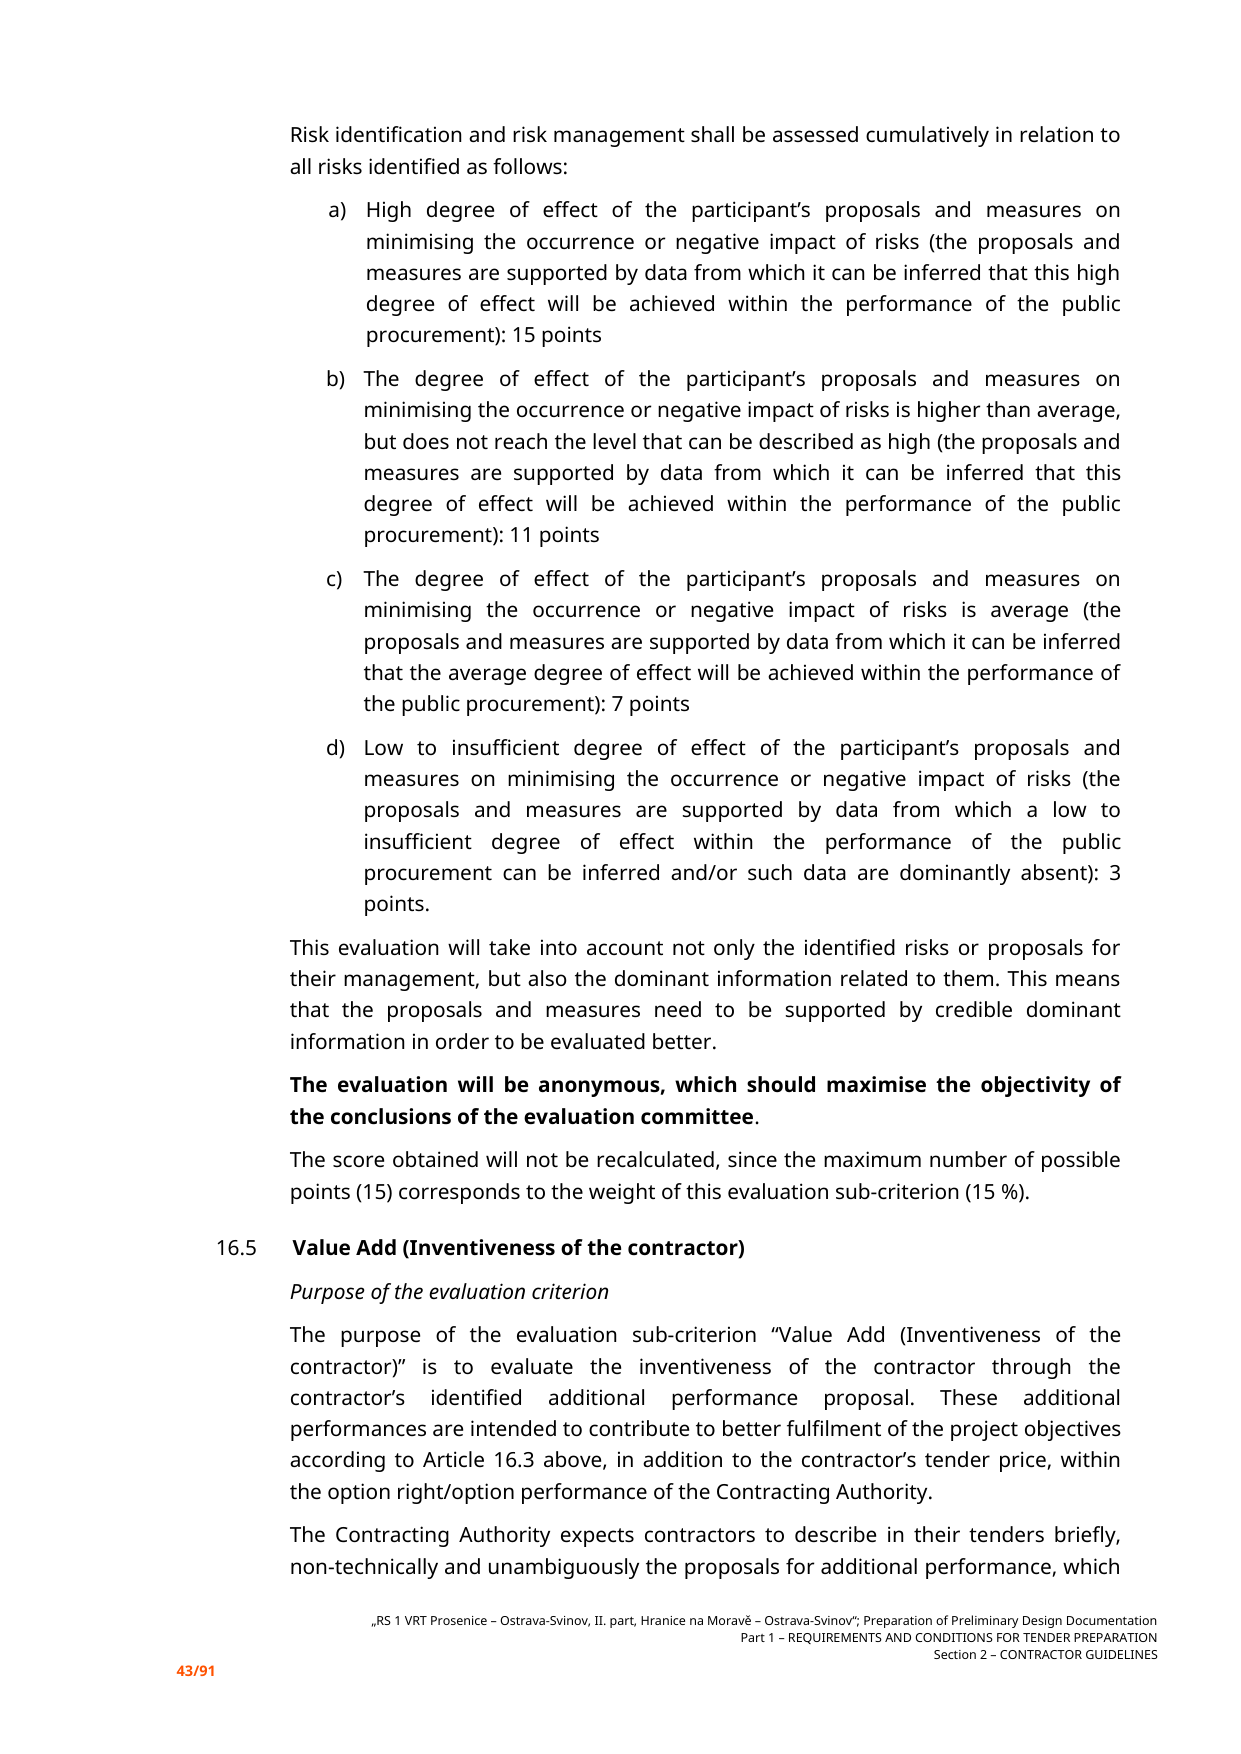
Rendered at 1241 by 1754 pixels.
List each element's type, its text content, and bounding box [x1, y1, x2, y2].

text The purpose of the evaluation sub-criterion “Value Add (Inventiveness of the contractor)” is to evaluate the inventiveness of the contractor through the contractor’s identified additional performance proposal. These additional performances are intended to contribute to better fulfilment of the project objectives according to Article 16.3 above, in addition to the contractor’s tender price, within the option right/option performance of the Contracting Authority. [289, 1321, 1122, 1505]
text Risk identification and risk management shall be assessed cumulatively in relation to all risks identified as follows: [289, 121, 1122, 180]
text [289, 1521, 1122, 1580]
text The score obtained will not be recalculated, since the maximum number of possible points (15) corresponds to the weight of this evaluation sub-criterion (15 %). [289, 1146, 1122, 1205]
list The degree of effect of the participant’s proposals and measures on minimising the occurrence or negative impact of risks is higher than average, but does not reach the level that can be described as high (the proposals and measures are supported by data from which it can be inferred that this degree of effect will be achieved within the performance of the public procurement): 11 points [326, 364, 1122, 549]
list Low to insufficient degree of effect of the participant’s proposals and measures on minimising the occurrence or negative impact of risks (the proposals and measures are supported by data from which a low to insufficient degree of effect within the performance of the public procurement can be inferred and/or such data are dominantly absent): 3 points. [326, 733, 1122, 918]
text Purpose of the evaluation criterion [216, 1277, 1122, 1305]
text The evaluation will be anonymous, which should maximise the objectivity of the conclusions of the evaluation committee. [289, 1071, 1122, 1130]
list High degree of effect of the participant’s proposals and measures on minimising the occurrence or negative impact of risks (the proposals and measures are supported by data from which it can be inferred that this high degree of effect will be achieved within the performance of the public procurement): 15 points [328, 196, 1122, 349]
text This evaluation will take into account not only the identified risks or proposals for their management, but also the dominant information related to them. This means that the proposals and measures need to be supported by credible dominant information in order to be evaluated better. [289, 933, 1122, 1055]
text Value Add (Inventiveness of the contractor) [216, 1233, 1122, 1262]
list The degree of effect of the participant’s proposals and measures on minimising the occurrence or negative impact of risks is average (the proposals and measures are supported by data from which it can be inferred that the average degree of effect will be achieved within the performance of the public procurement): 7 points [326, 564, 1122, 718]
